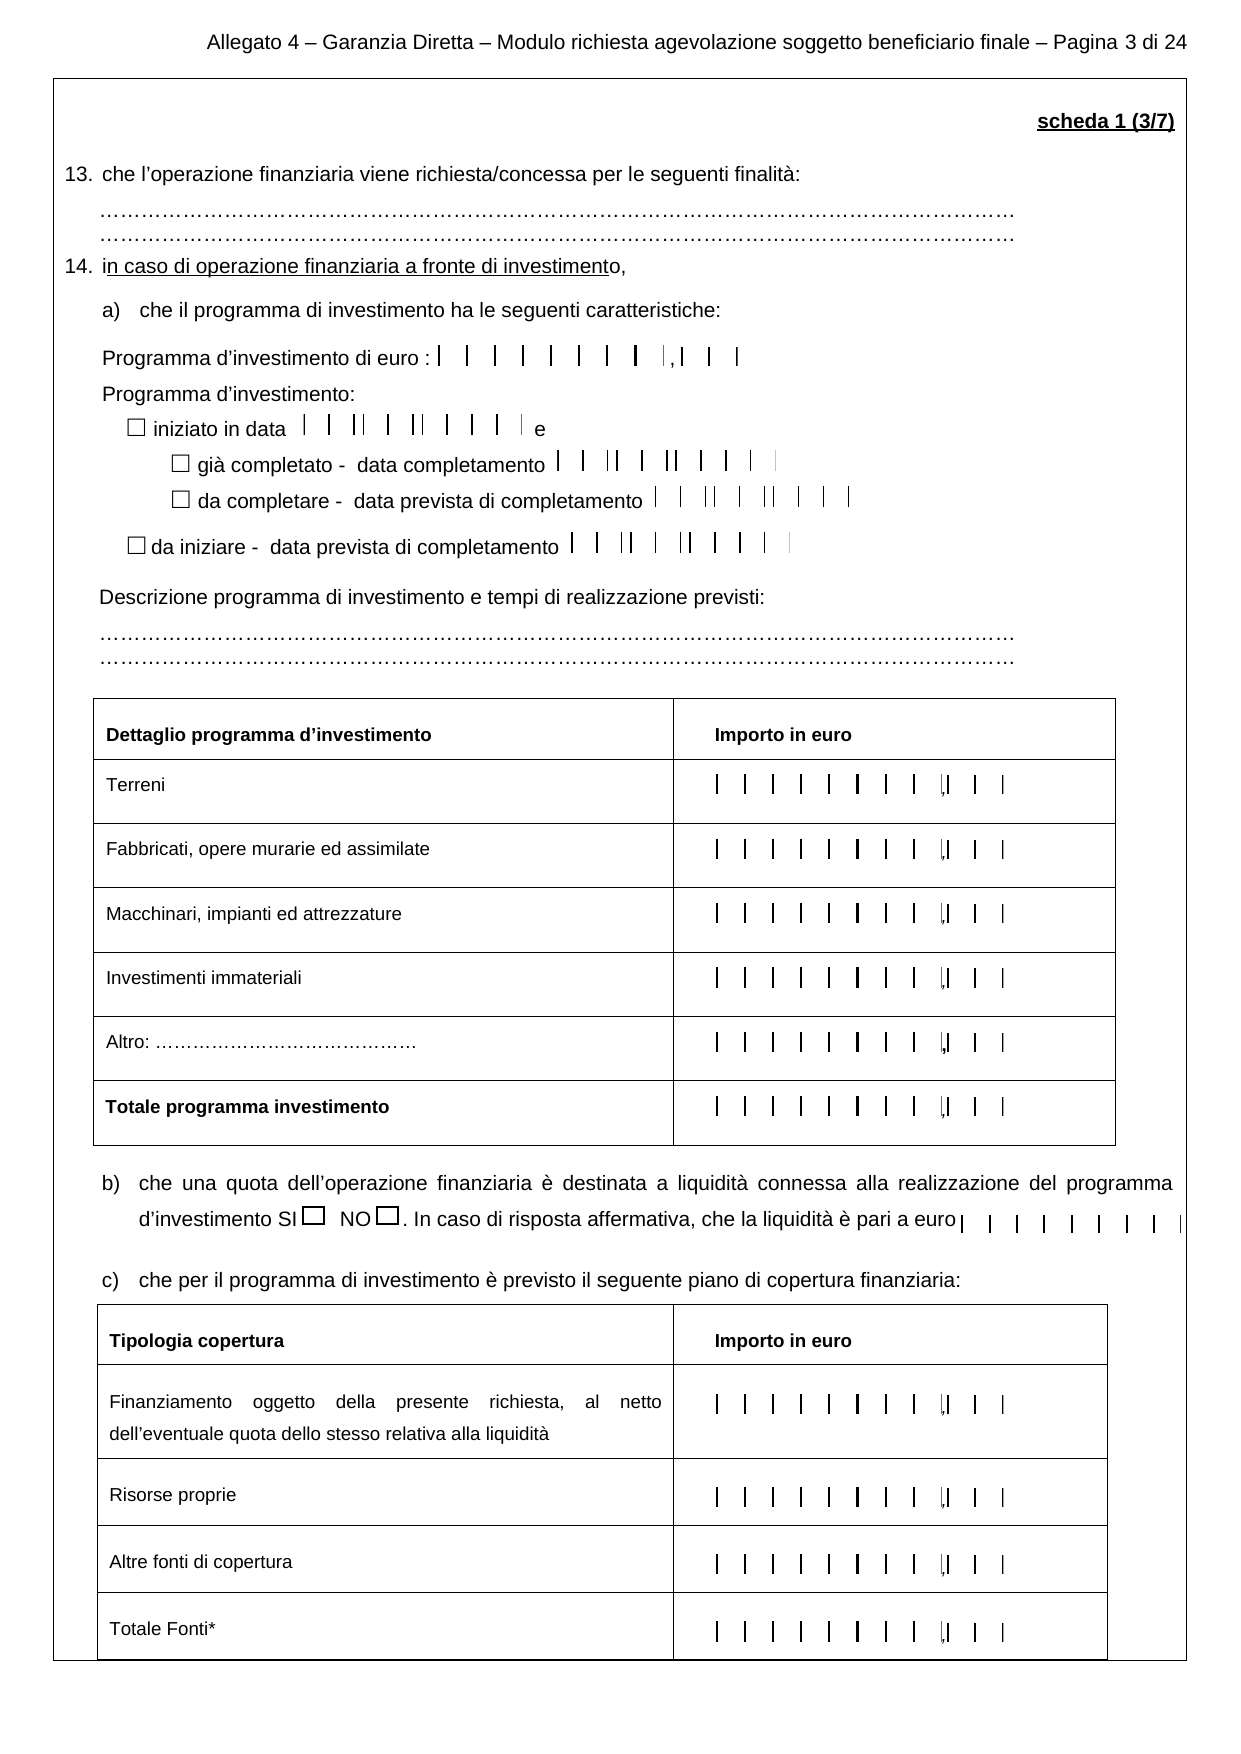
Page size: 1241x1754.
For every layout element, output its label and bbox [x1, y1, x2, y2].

table_header [54, 79, 1186, 1660]
